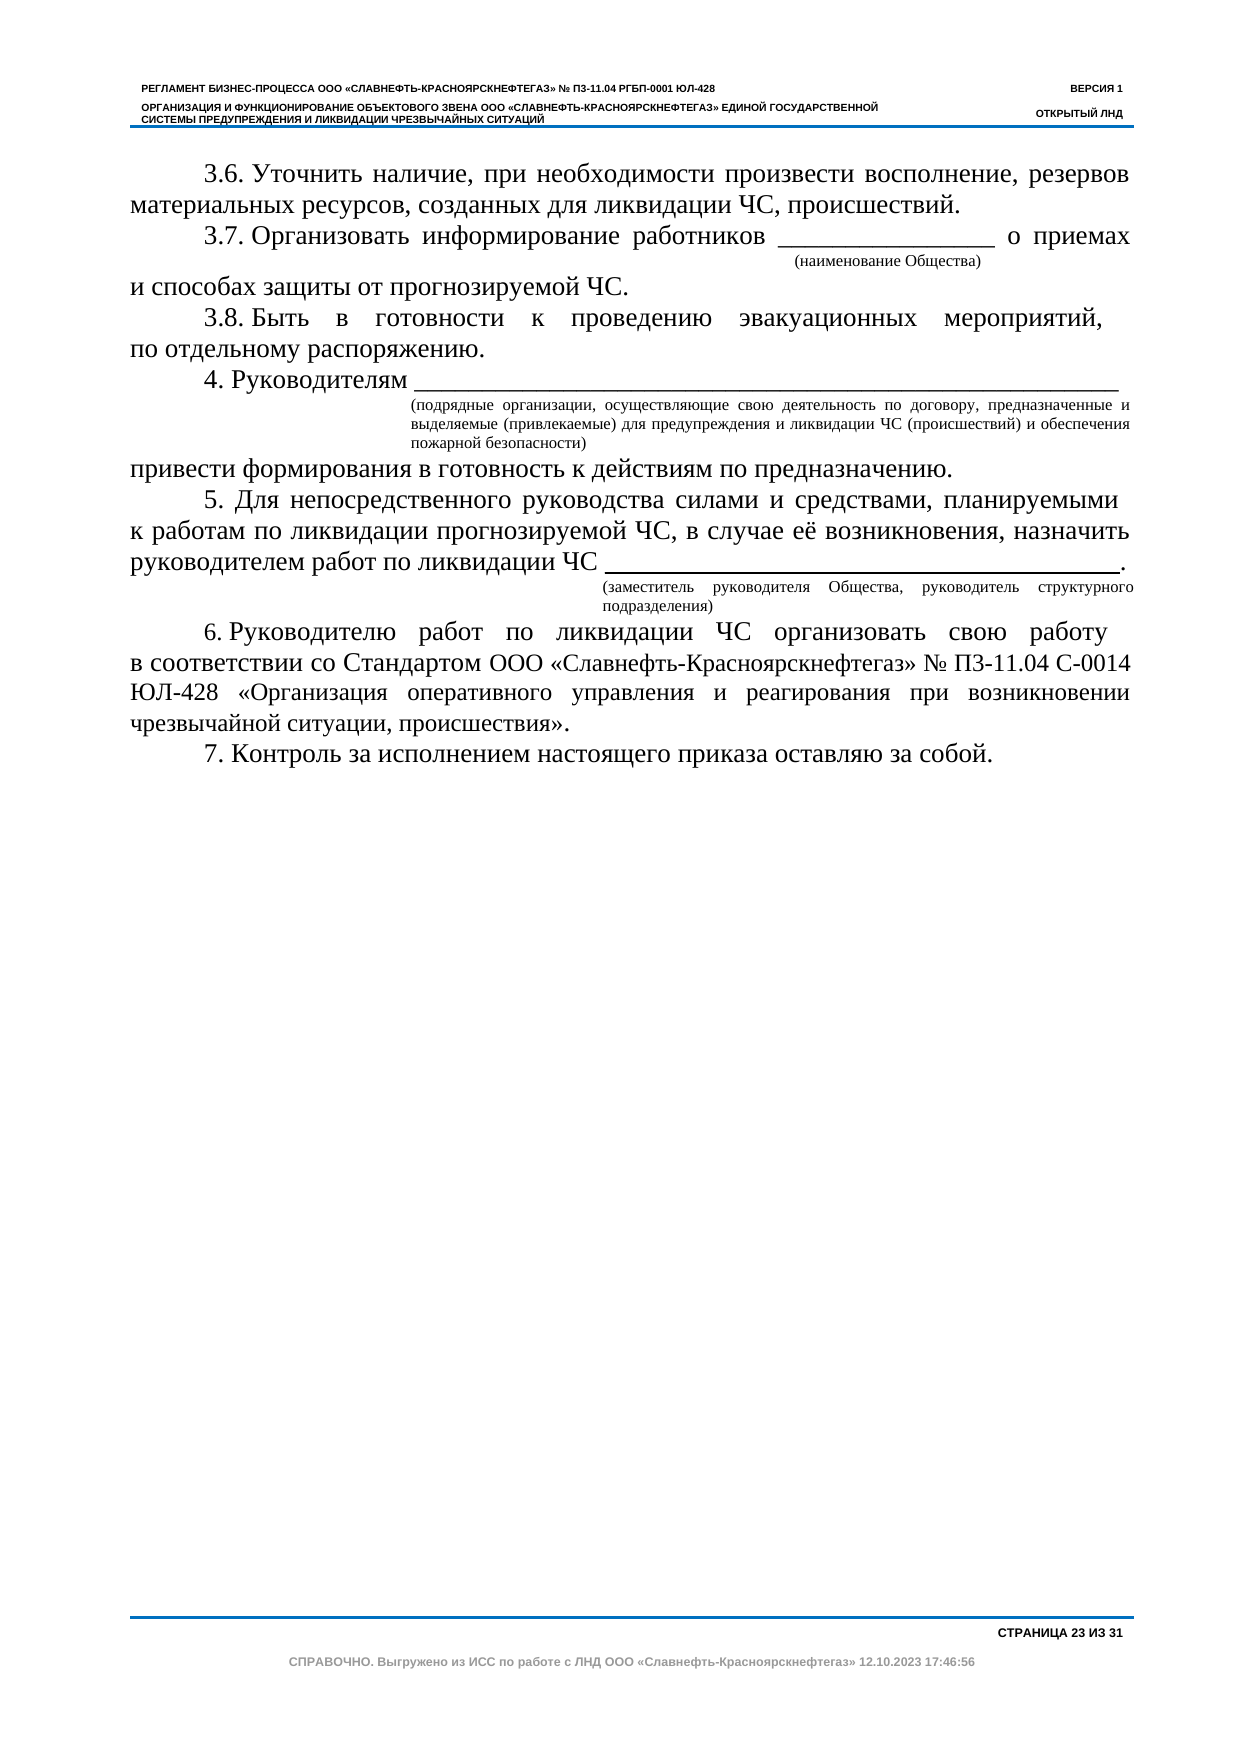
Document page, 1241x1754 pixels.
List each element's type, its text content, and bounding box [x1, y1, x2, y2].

text и способах защиты от прогнозируемой ЧС. [130, 270, 1131, 301]
text (подрядные организации, осуществляющие свою деятельность по договору, предназначенные и выделяемые (привлекаемые) для предупреждения и ликвидации ЧС (происшествий) и обеспечения пожарной безопасности) [411, 394, 1131, 452]
text 4. Руководителям ____________________________________________________ [130, 363, 1131, 394]
text 3.7. Организовать информирование работников ________________ о приемах (наименование Общества) [204, 219, 1131, 270]
text 3.6. Уточнить наличие, при необходимости произвести восполнение, резервов материальных ресурсов, созданных для ликвидации ЧС, происшествий. [130, 157, 1131, 219]
text 5. Для непосредственного руководства силами и средствами, планируемыми к работам по ликвидации прогнозируемой ЧС, в случае её возникновения, назначить руководителем работ по ликвидации ЧС ______________________________________. [130, 483, 1131, 576]
text 3.8. Быть в готовности к проведению эвакуационных мероприятий, по отдельному распоряжению. [130, 301, 1131, 363]
text 6. Руководителю работ по ликвидации ЧС организовать свою работу в соответствии со Стандартом ООО «Славнефть-Красноярскнефтегаз» № П3-11.04 С-0014 ЮЛ-428 «Организация оперативного управления и реагирования при возникновении чрезвычайной ситуации, происшествия». [130, 615, 1131, 737]
text (заместитель руководителя Общества, руководитель структурного подразделения) [602, 576, 1134, 615]
text привести формирования в готовность к действиям по предназначению. [130, 452, 1131, 483]
text 7. Контроль за исполнением настоящего приказа оставляю за собой. [204, 737, 1134, 768]
